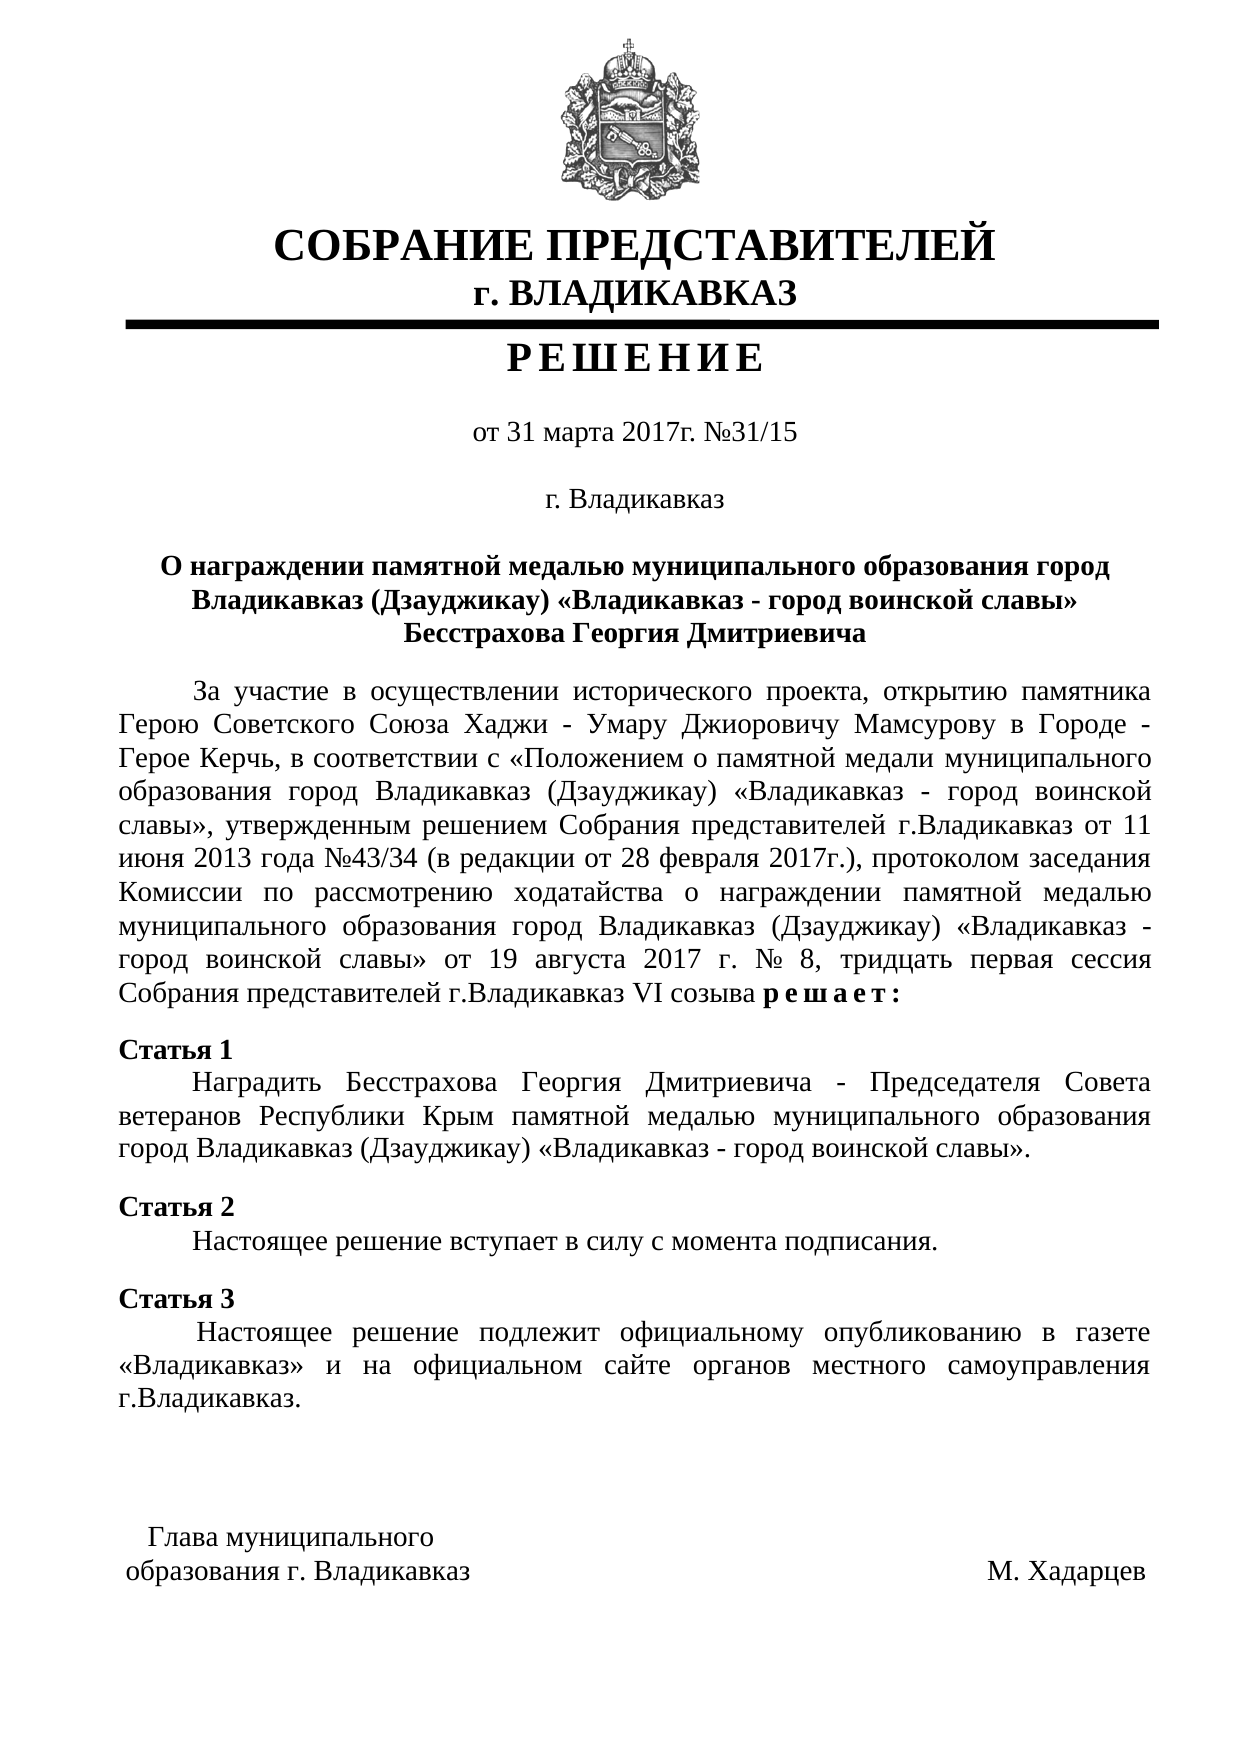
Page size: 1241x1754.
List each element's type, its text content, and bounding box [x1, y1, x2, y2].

text г. Владикавказ [118, 481, 1152, 515]
text от 31 марта 2017г. №31/15 [118, 414, 1152, 448]
text г. ВЛАДИКАВКАЗ [118, 270, 1152, 313]
text Настоящее решение вступает в силу с момента подписания. [118, 1223, 1152, 1256]
text образования г. Владикавказ М. Хадарцев [118, 1553, 1152, 1586]
text Глава муниципального [118, 1519, 1152, 1553]
text Статья 2 [118, 1189, 1152, 1223]
text Бесстрахова Георгия Дмитриевича [118, 615, 1152, 649]
text Наградить Бесстрахова Георгия Дмитриевича - Председателя Совета ветеранов Республики Крым памятной медалью муниципального образования город Владикавказ (Дзауджикау) «Владикавказ - город воинской славы». [118, 1066, 1152, 1164]
text За участие в осуществлении исторического проекта, открытию памятника Герою Советского Союза Хаджи - Умару Джиоровичу Мамсурову в Городе -Герое Керчь, в соответствии с «Положением о памятной медали муниципального образования город Владикавказ (Дзауджикау) «Владикавказ - город воинской славы», утвержденным решением Собрания представителей г.Владикавказ от 11 июня 2013 года №43/34 (в редакции от 28 февраля 2017г.), протоколом заседания Комиссии по рассмотрению ходатайства о награждении памятной медалью муниципального образования город Владикавказ (Дзауджикау) «Владикавказ - город воинской славы» от 19 августа 2017 г. № 8, тридцать первая сессия Собрания представителей г.Владикавказ VI созыва решает: [118, 673, 1152, 1008]
text Статья 1 [118, 1032, 1152, 1066]
text Статья 3 [118, 1282, 1152, 1315]
text СОБРАНИЕ ПРЕДСТАВИТЕЛЕЙ [118, 218, 1152, 270]
text О награждении памятной медалью муниципального образования город [118, 548, 1152, 582]
text Владикавказ (Дзауджикау) «Владикавказ - город воинской славы» [118, 582, 1152, 615]
text Настоящее решение подлежит официальному опубликованию в газете «Владикавказ» и на официальном сайте органов местного самоуправления г.Владикавказ. [118, 1315, 1151, 1414]
text РЕШЕНИЕ [118, 333, 1152, 381]
